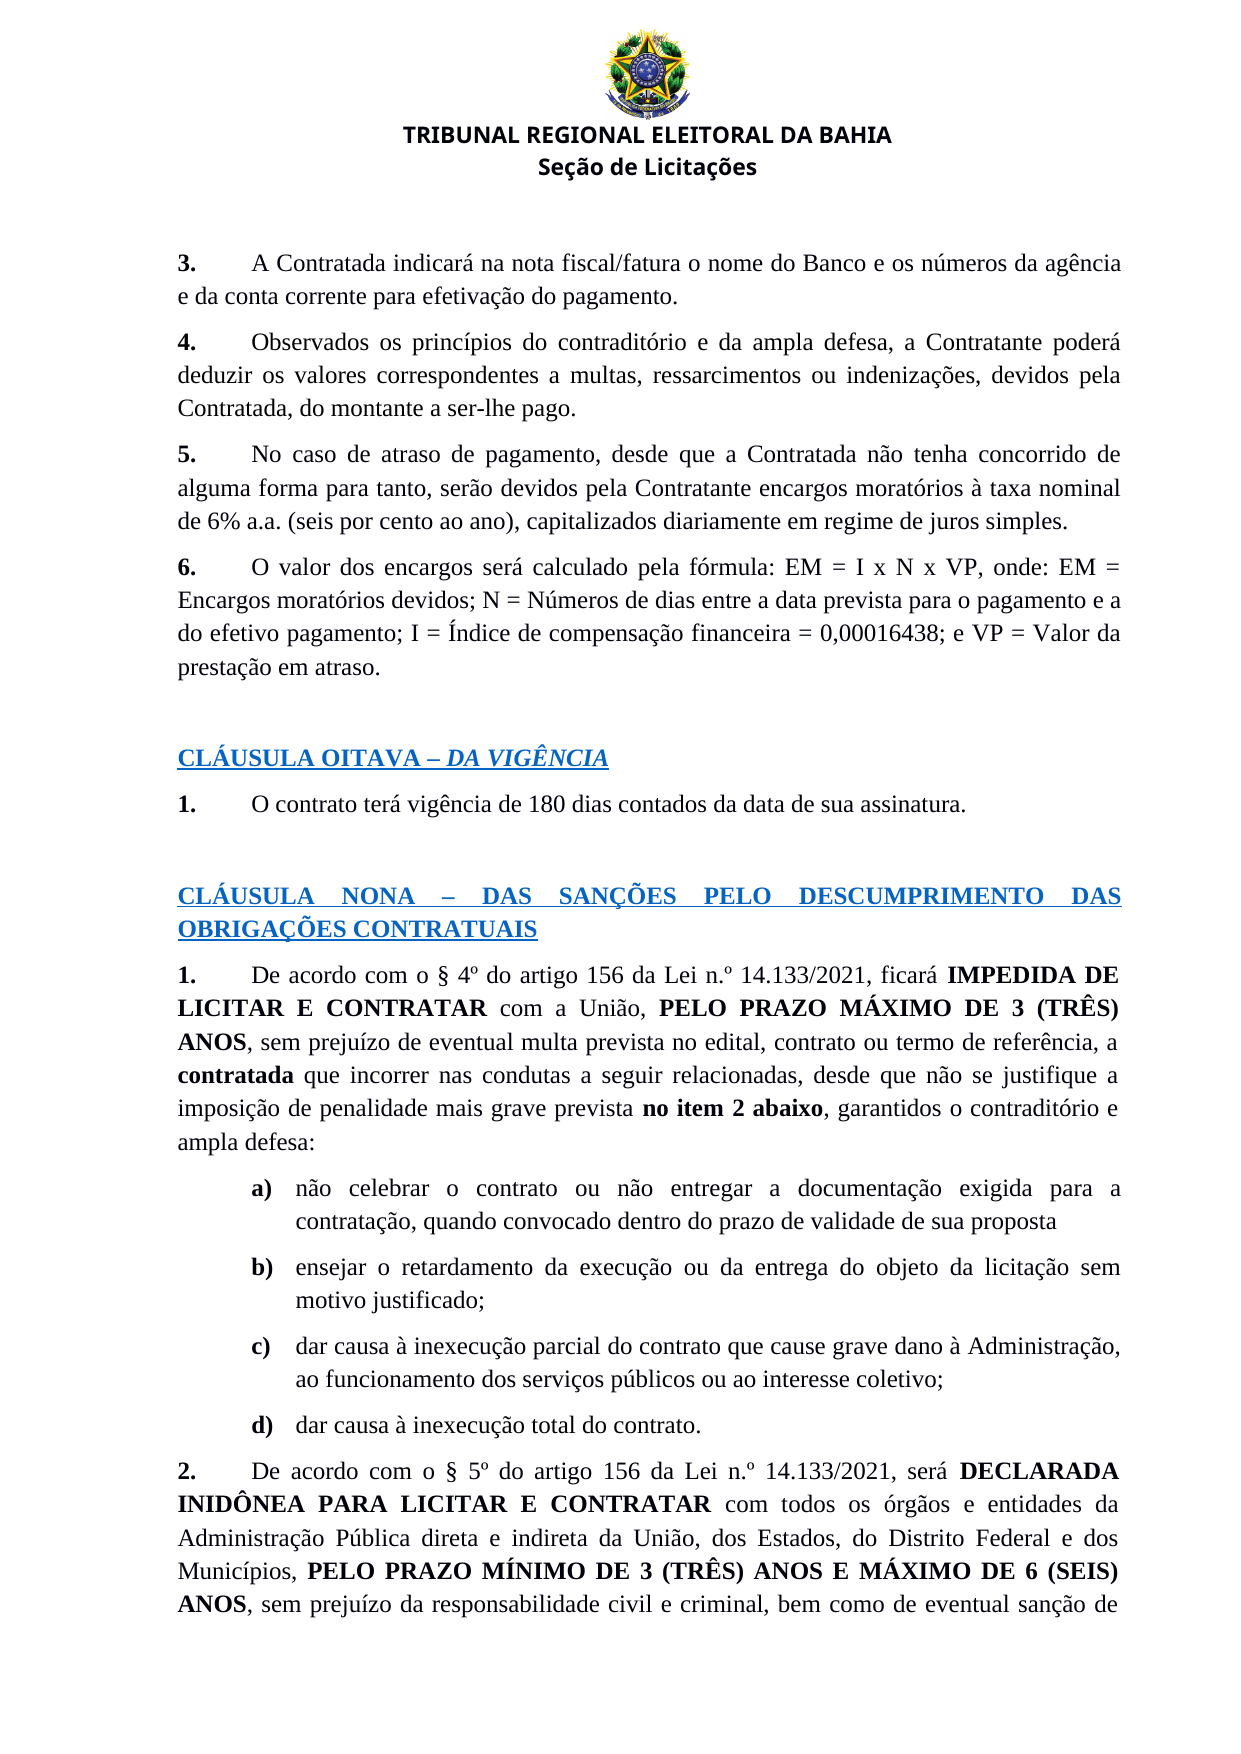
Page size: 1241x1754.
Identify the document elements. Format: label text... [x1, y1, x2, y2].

list dar causa à inexecução total do contrato. [251, 1407, 1122, 1440]
text CLÁUSULA NONA – DAS SANÇÕES PELO DESCUMPRIMENTO DAS OBRIGAÇÕES CONTRATUAIS [177, 907, 1122, 944]
text 1. De acordo com o § 4º do artigo 156 da Lei n.º 14.133/2021, ficará IMPEDIDA DE LICITAR E CONTRATAR com a União, PELO PRAZO MÁXIMO DE 3 (TRÊS) ANOS, sem prejuízo de eventual multa prevista no edital, contrato ou termo de referência, a contratada que incorrer nas condutas a seguir relacionadas, desde que não se justifique a imposição de penalidade mais grave prevista no item 2 abaixo, garantidos o contraditório e ampla defesa: [177, 957, 1119, 1157]
text CLÁUSULA NONA – DAS SANÇÕES PELO DESCUMPRIMENTO DAS OBRIGAÇÕES CONTRATUAIS [177, 878, 1122, 906]
text 6. O valor dos encargos será calculado pela fórmula: EM = I x N x VP, onde: EM = Encargos moratórios devidos; N = Números de dias entre a data prevista para o pagamento e a do efetivo pagamento; I = Índice de compensação financeira = 0,00016438; e VP = Valor da prestação em atraso. [177, 548, 1122, 682]
text 1. O contrato terá vigência de 180 dias contados da data de sua assinatura. [177, 786, 1122, 819]
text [177, 1453, 1119, 1619]
text 5. No caso de atraso de pagamento, desde que a Contratada não tenha concorrido de alguma forma para tanto, serão devidos pela Contratante encargos moratórios à taxa nominal de 6% a.a. (seis por cento ao ano), capitalizados diariamente em regime de juros simples. [177, 436, 1122, 536]
text 4. Observados os princípios do contraditório e da ampla defesa, a Contratante poderá deduzir os valores correspondentes a multas, ressarcimentos ou indenizações, devidos pela Contratada, do montante a ser-lhe pago. [177, 323, 1122, 423]
list não celebrar o contrato ou não entregar a documentação exigida para a contratação, quando convocado dentro do prazo de validade de sua proposta [251, 1169, 1122, 1236]
text CLÁUSULA OITAVA – DA VIGÊNCIA [177, 740, 1122, 773]
list ensejar o retardamento da execução ou da entrega do objeto da licitação sem motivo justificado; [251, 1248, 1122, 1315]
text 3. A Contratada indicará na nota fiscal/fatura o nome do Banco e os números da agência e da conta corrente para efetivação do pagamento. [177, 244, 1122, 311]
list dar causa à inexecução parcial do contrato que cause grave dano à Administração, ao funcionamento dos serviços públicos ou ao interesse coletivo; [251, 1328, 1122, 1394]
